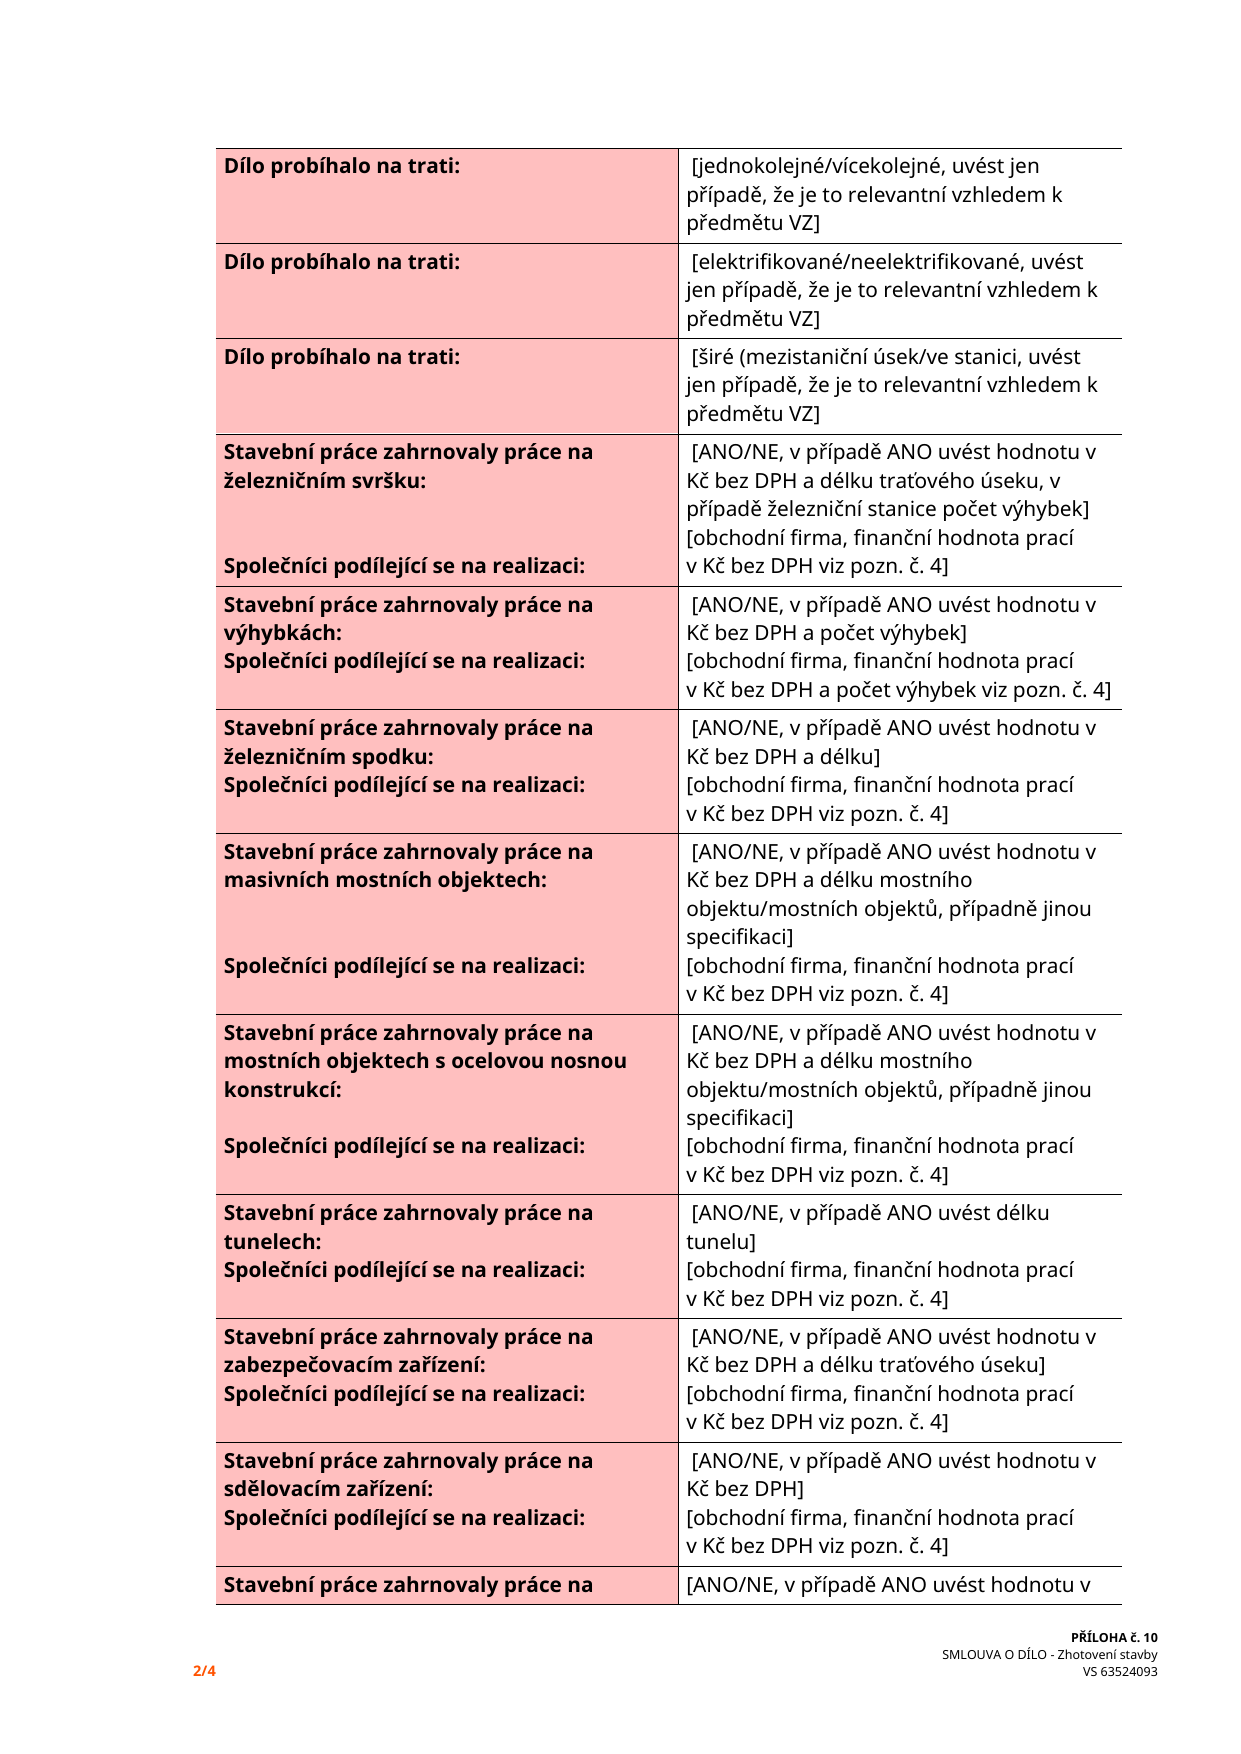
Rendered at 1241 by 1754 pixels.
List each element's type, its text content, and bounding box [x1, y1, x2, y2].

table_cell [ANO/NE, v případě ANO uvést hodnotu v Kč bez DPH a délku] [obchodní firma, finanční hodnota prací v Kč bez DPH viz pozn. č. 4] [679, 710, 1122, 833]
table_cell Dílo probíhalo na trati: [216, 244, 678, 338]
table_cell [ANO/NE, v případě ANO uvést hodnotu v Kč bez DPH] [obchodní firma, finanční hodnota prací v Kč bez DPH viz pozn. č. 4] [679, 1443, 1122, 1566]
table_cell [ANO/NE, v případě ANO uvést délku tunelu] [obchodní firma, finanční hodnota prací v Kč bez DPH viz pozn. č. 4] [679, 1195, 1122, 1318]
table_cell Stavební práce zahrnovaly práce na železničním svršku: Společníci podílející se na realizaci: [216, 435, 678, 586]
table_cell [širé (mezistaniční úsek/ve stanici, uvést jen případě, že je to relevantní vzhledem k předmětu VZ] [679, 339, 1122, 433]
table_cell Stavební práce zahrnovaly práce na mostních objektech s ocelovou nosnou konstrukcí: Společníci podílející se na realizaci: [216, 1015, 678, 1194]
table_cell [jednokolejné/vícekolejné, uvést jen případě, že je to relevantní vzhledem k předmětu VZ] [679, 149, 1122, 243]
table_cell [679, 1567, 1122, 1604]
table_cell Stavební práce zahrnovaly práce na zabezpečovacím zařízení: Společníci podílející se na realizaci: [216, 1319, 678, 1442]
table_cell [ANO/NE, v případě ANO uvést hodnotu v Kč bez DPH a délku traťového úseku, v případě železniční stanice počet výhybek] [obchodní firma, finanční hodnota prací v Kč bez DPH viz pozn. č. 4] [679, 435, 1122, 586]
table_cell Stavební práce zahrnovaly práce na tunelech: Společníci podílející se na realizaci: [216, 1195, 678, 1318]
table_cell Stavební práce zahrnovaly práce na sdělovacím zařízení: Společníci podílející se na realizaci: [216, 1443, 678, 1566]
table_cell Stavební práce zahrnovaly práce na železničním spodku: Společníci podílející se na realizaci: [216, 710, 678, 833]
table_cell [elektrifikované/neelektrifikované, uvést jen případě, že je to relevantní vzhledem k předmětu VZ] [679, 244, 1122, 338]
table_cell Dílo probíhalo na trati: [216, 149, 678, 243]
table_cell [ANO/NE, v případě ANO uvést hodnotu v Kč bez DPH a počet výhybek] [obchodní firma, finanční hodnota prací v Kč bez DPH a počet výhybek viz pozn. č. 4] [679, 587, 1122, 709]
table_cell [ANO/NE, v případě ANO uvést hodnotu v Kč bez DPH a délku mostního objektu/mostních objektů, případně jinou specifikaci] [obchodní firma, finanční hodnota prací v Kč bez DPH viz pozn. č. 4] [679, 834, 1122, 1014]
table_cell Stavební práce zahrnovaly práce na výhybkách: Společníci podílející se na realizaci: [216, 587, 678, 709]
table_cell [ANO/NE, v případě ANO uvést hodnotu v Kč bez DPH a délku traťového úseku] [obchodní firma, finanční hodnota prací v Kč bez DPH viz pozn. č. 4] [679, 1319, 1122, 1442]
table_cell Dílo probíhalo na trati: [216, 339, 678, 433]
table_cell Stavební práce zahrnovaly práce na masivních mostních objektech: Společníci podílející se na realizaci: [216, 834, 678, 1014]
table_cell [216, 1567, 678, 1604]
table_cell [ANO/NE, v případě ANO uvést hodnotu v Kč bez DPH a délku mostního objektu/mostních objektů, případně jinou specifikaci] [obchodní firma, finanční hodnota prací v Kč bez DPH viz pozn. č. 4] [679, 1015, 1122, 1194]
